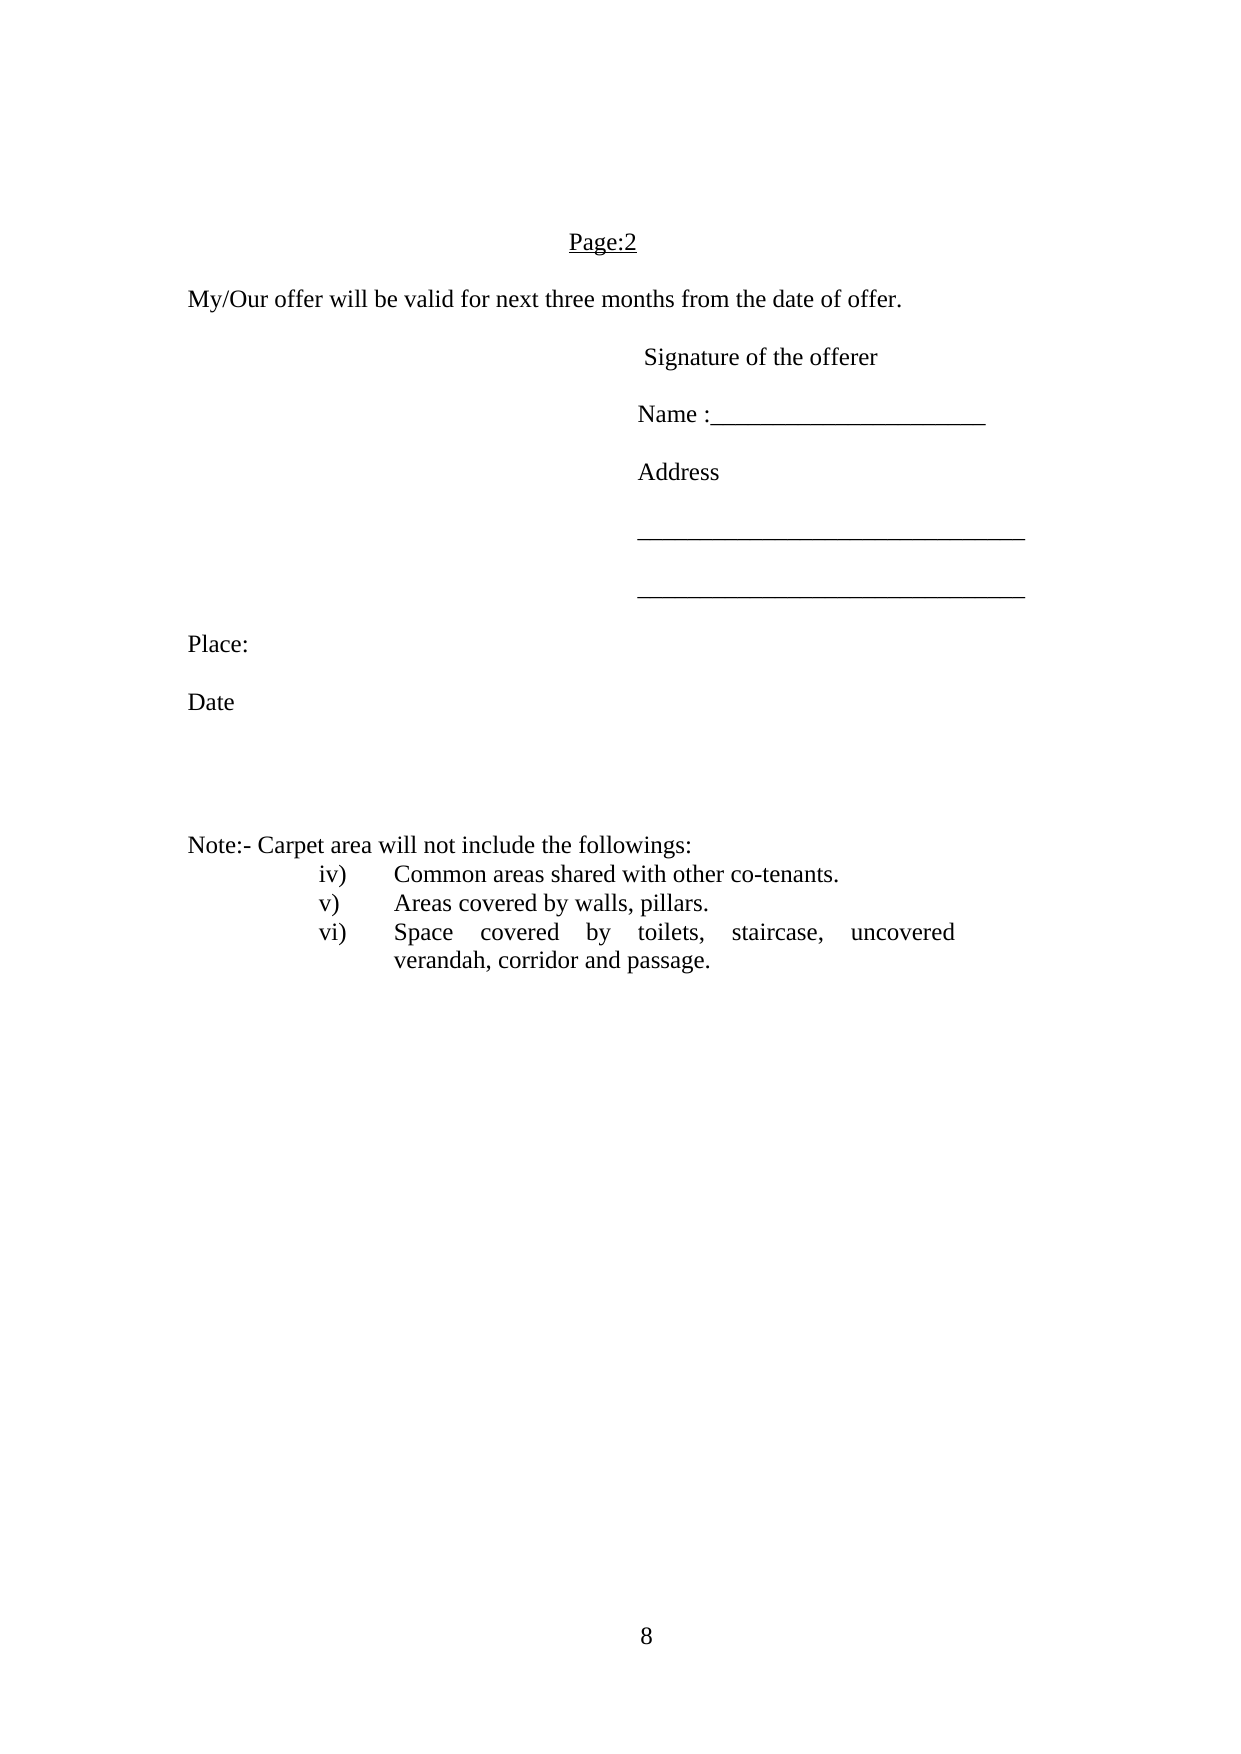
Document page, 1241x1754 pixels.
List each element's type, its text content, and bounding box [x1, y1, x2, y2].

text Signature of the offerer [187, 342, 1105, 371]
list Common areas shared with other co-tenants. [319, 859, 1055, 888]
text _______________________________ [187, 572, 1105, 601]
text _______________________________ [637, 514, 1105, 543]
text Note:- Carpet area will not include the followings: [187, 831, 1105, 859]
text My/Our offer will be valid for next three months from the date of offer. [187, 284, 1105, 313]
list Areas covered by walls, pillars. [319, 888, 993, 917]
text Address [637, 457, 1105, 486]
list Space covered by toilets, staircase, uncovered verandah, corridor and passage. [319, 917, 955, 974]
text Page:2 [187, 227, 1105, 256]
text Date [187, 687, 1105, 716]
text Place: [187, 629, 1105, 658]
text Name :______________________ [187, 399, 1105, 428]
